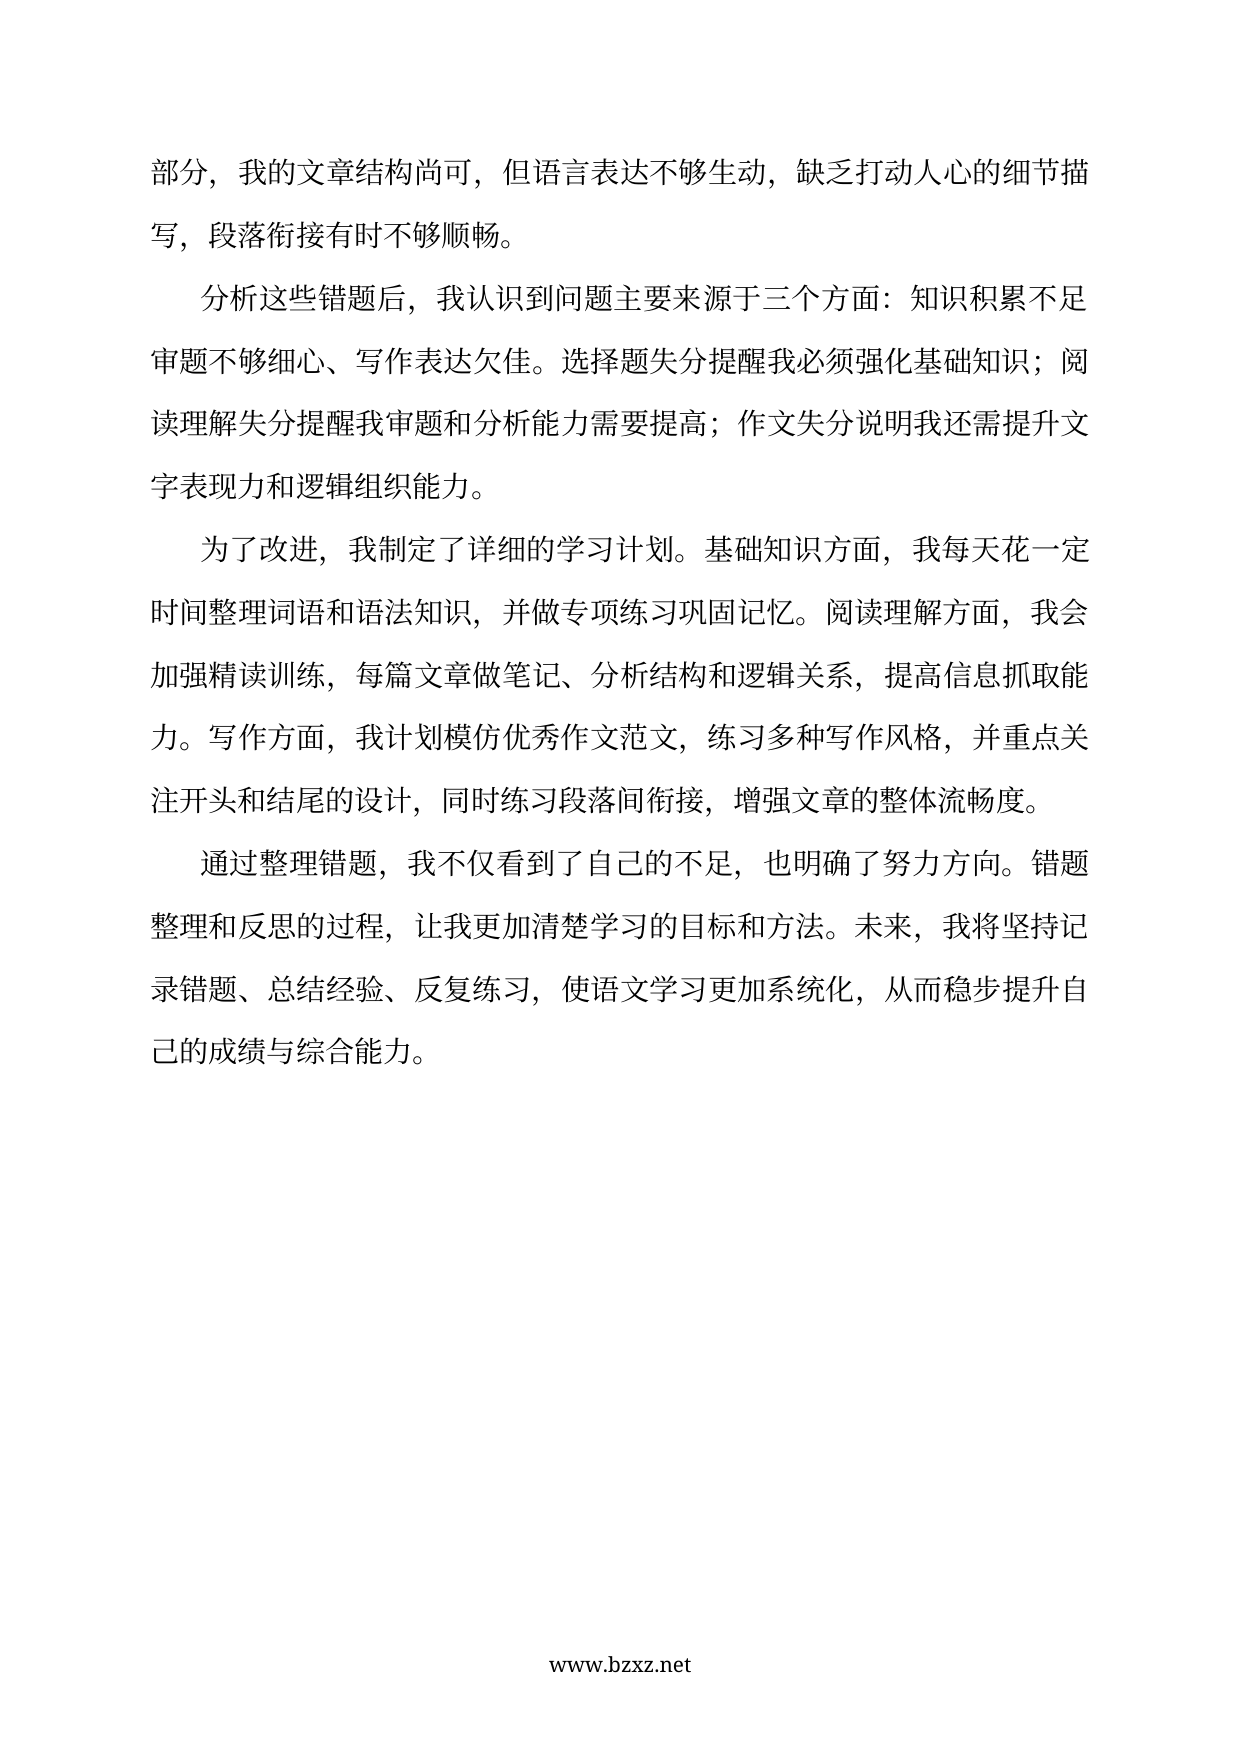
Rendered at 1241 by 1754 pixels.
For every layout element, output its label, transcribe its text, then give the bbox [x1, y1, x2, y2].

text 通过整理错题，我不仅看到了自己的不足，也明确了努力方向。错题整理和反思的过程，让我更加清楚学习的目标和方法。未来，我将坚持记录错题、总结经验、反复练习，使语文学习更加系统化，从而稳步提升自己的成绩与综合能力。 [150, 841, 1090, 1071]
text 为了改进，我制定了详细的学习计划。基础知识方面，我每天花一定时间整理词语和语法知识，并做专项练习巩固记忆。阅读理解方面，我会加强精读训练，每篇文章做笔记、分析结构和逻辑关系，提高信息抓取能力。写作方面，我计划模仿优秀作文范文，练习多种写作风格，并重点关注开头和结尾的设计，同时练习段落间衔接，增强文章的整体流畅度。 [150, 527, 1090, 820]
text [150, 150, 1090, 255]
text 分析这些错题后，我认识到问题主要来源于三个方面：知识积累不足、审题不够细心、写作表达欠佳。选择题失分提醒我必须强化基础知识；阅读理解失分提醒我审题和分析能力需要提高；作文失分说明我还需提升文字表现力和逻辑组织能力。 [150, 276, 1090, 506]
